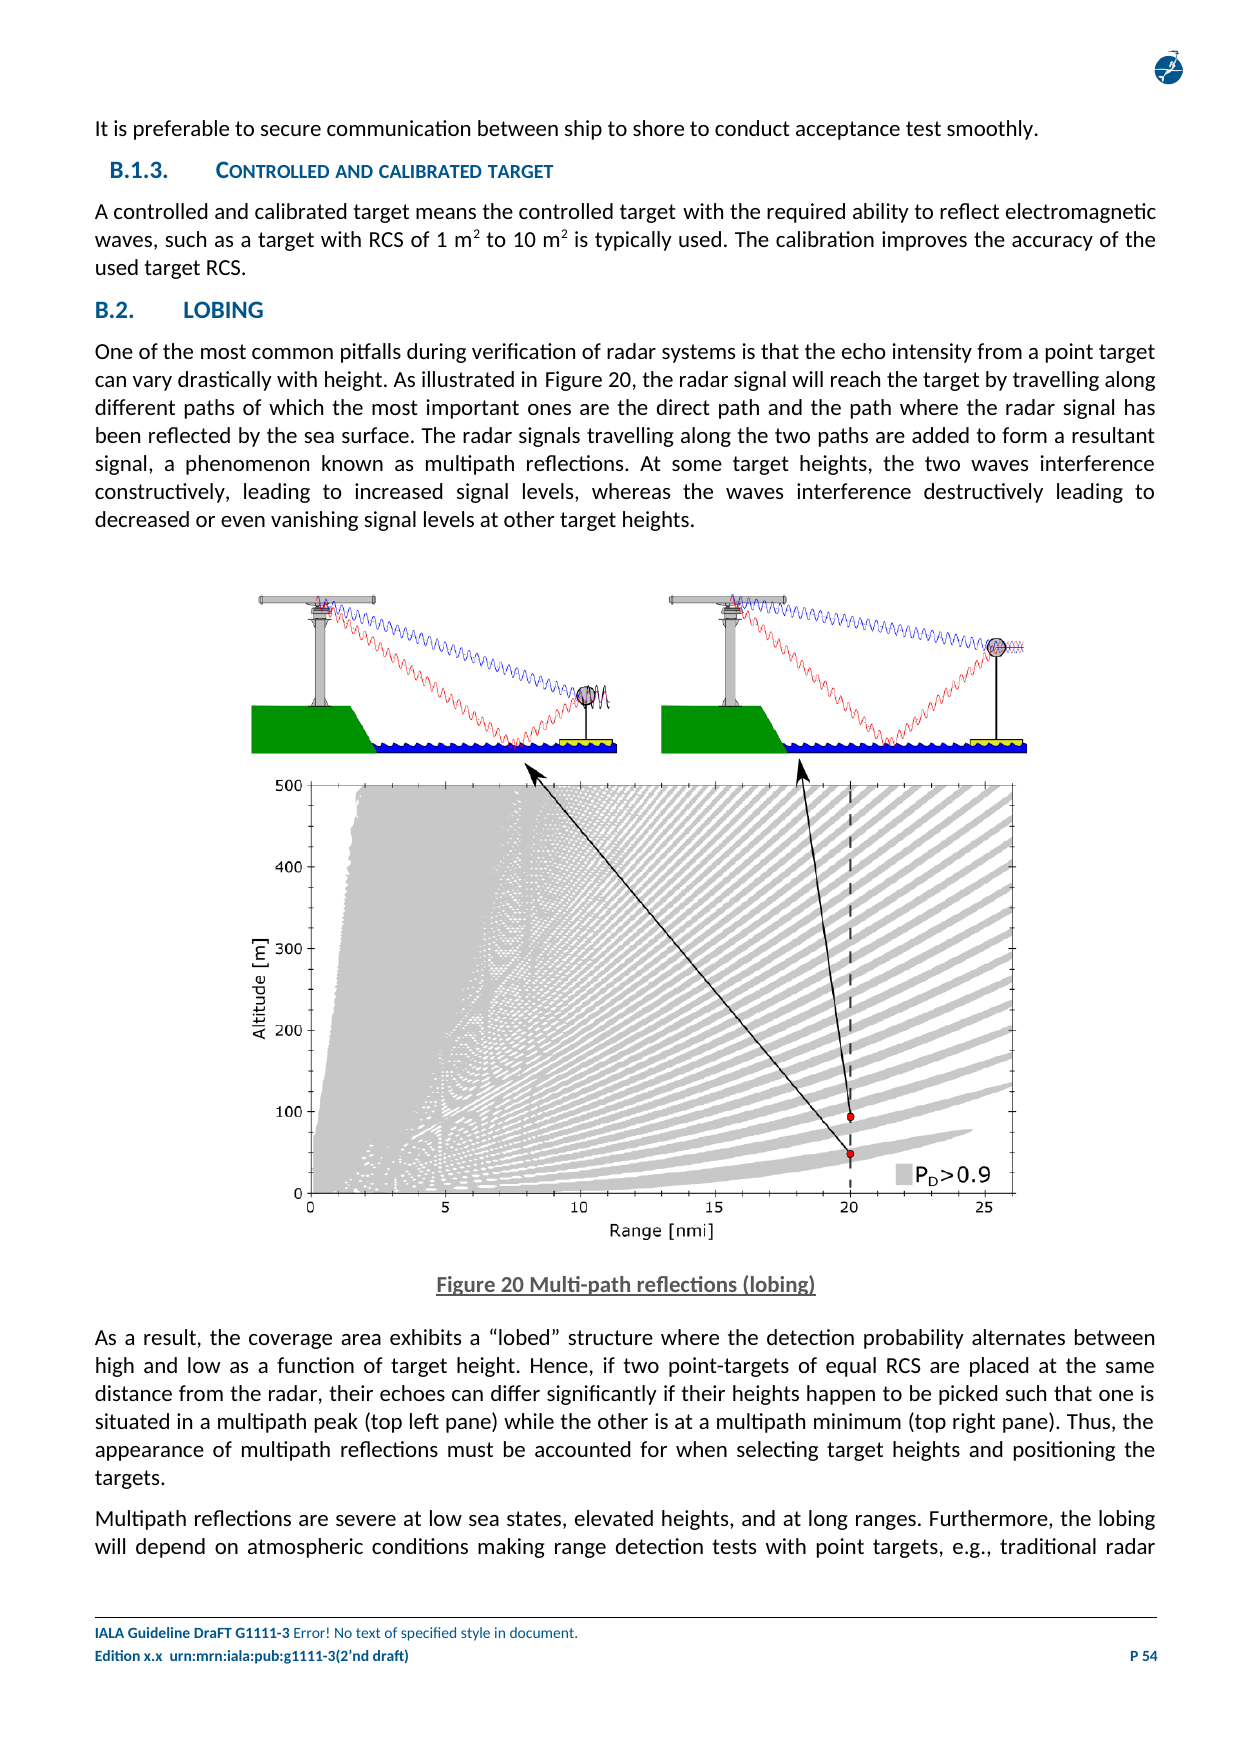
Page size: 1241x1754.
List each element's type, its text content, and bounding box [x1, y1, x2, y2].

text A controlled and calibrated target means the controlled target with the required ability to reflect electromagnetic waves, such as a target with RCS of 1 m2 to 10 m2 is typically used. The calibration improves the accuracy of the used target RCS. [94, 197, 1157, 281]
text Controlled and calibrated target [109, 154, 1157, 185]
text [94, 1504, 1157, 1560]
picture [1123, 0, 1241, 119]
text As a result, the coverage area exhibits a “lobed” structure where the detection probability alternates between high and low as a function of target height. Hence, if two point-targets of equal RCS are placed at the same distance from the radar, their echoes can differ significantly if their heights happen to be picked such that one is situated in a multipath peak (top left pane) while the other is at a multipath minimum (top right pane). Thus, the appearance of multipath reflections must be accounted for when selecting target heights and positioning the targets. [94, 1323, 1157, 1491]
text Lobing [94, 294, 1157, 324]
text It is preferable to secure communication between ship to shore to conduct acceptance test smoothly. [94, 114, 1157, 142]
text One of the most common pitfalls during verification of radar systems is that the echo intensity from a point target can vary drastically with height. As illustrated in Figure 20, the radar signal will reach the target by travelling along different paths of which the most important ones are the direct path and the path where the radar signal has been reflected by the sea surface. The radar signals travelling along the two paths are added to form a resultant signal, a phenomenon known as multipath reflections. At some target heights, the two waves interference constructively, leading to increased signal levels, whereas the waves interference destructively leading to decreased or even vanishing signal levels at other target heights. [94, 337, 1157, 533]
text Figure 20 Multi-path reflections (lobing) [94, 1270, 1157, 1298]
